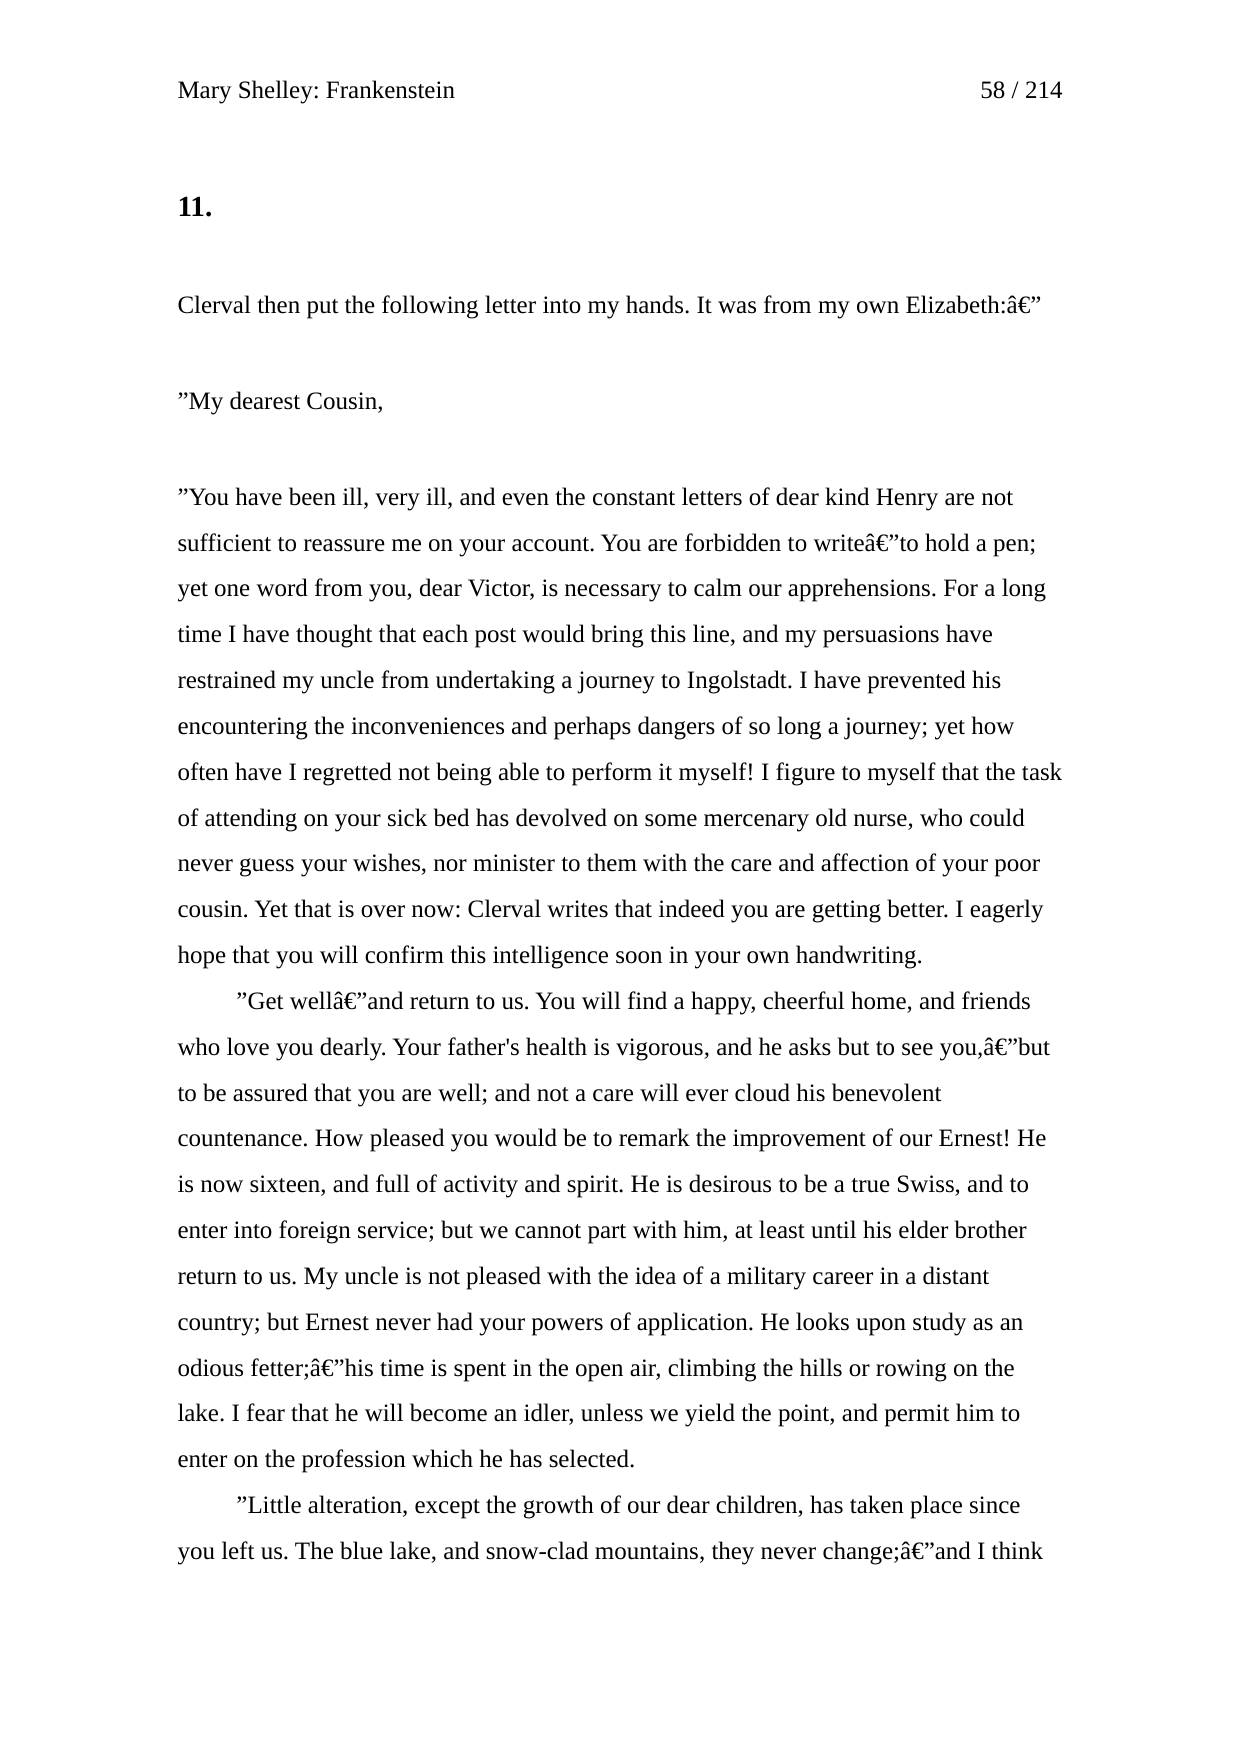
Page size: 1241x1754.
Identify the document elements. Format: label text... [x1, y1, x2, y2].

text Clerval then put the following letter into my hands. It was from my own Elizabeth:â€” [177, 273, 1063, 319]
text 11. [177, 177, 1063, 223]
text ”My dearest Cousin, [177, 369, 1063, 415]
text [177, 1473, 1063, 1565]
text ”You have been ill, very ill, and even the constant letters of dear kind Henry are not sufficient to reassure me on your account. You are forbidden to writeâ€”to hold a pen; yet one word from you, dear Victor, is necessary to calm our apprehensions. For a long time I have thought that each post would bring this line, and my persuasions have restrained my uncle from undertaking a journey to Ingolstadt. I have prevented his encountering the inconveniences and perhaps dangers of so long a journey; yet how often have I regretted not being able to perform it myself! I figure to myself that the task of attending on your sick bed has devolved on some mercenary old nurse, who could never guess your wishes, nor minister to them with the care and affection of your poor cousin. Yet that is over now: Clerval writes that indeed you are getting better. I eagerly hope that you will confirm this intelligence soon in your own handwriting. [177, 465, 1063, 969]
text ”Get wellâ€”and return to us. You will find a happy, cheerful home, and friends who love you dearly. Your father's health is vigorous, and he asks but to see you,â€”but to be assured that you are well; and not a care will ever cloud his benevolent countenance. How pleased you would be to remark the improvement of our Ernest! He is now sixteen, and full of activity and spirit. He is desirous to be a true Swiss, and to enter into foreign service; but we cannot part with him, at least until his elder brother return to us. My uncle is not pleased with the idea of a military career in a distant country; but Ernest never had your powers of application. He looks upon study as an odious fetter;â€”his time is spent in the open air, climbing the hills or rowing on the lake. I fear that he will become an idler, unless we yield the point, and permit him to enter on the profession which he has selected. [177, 969, 1063, 1473]
